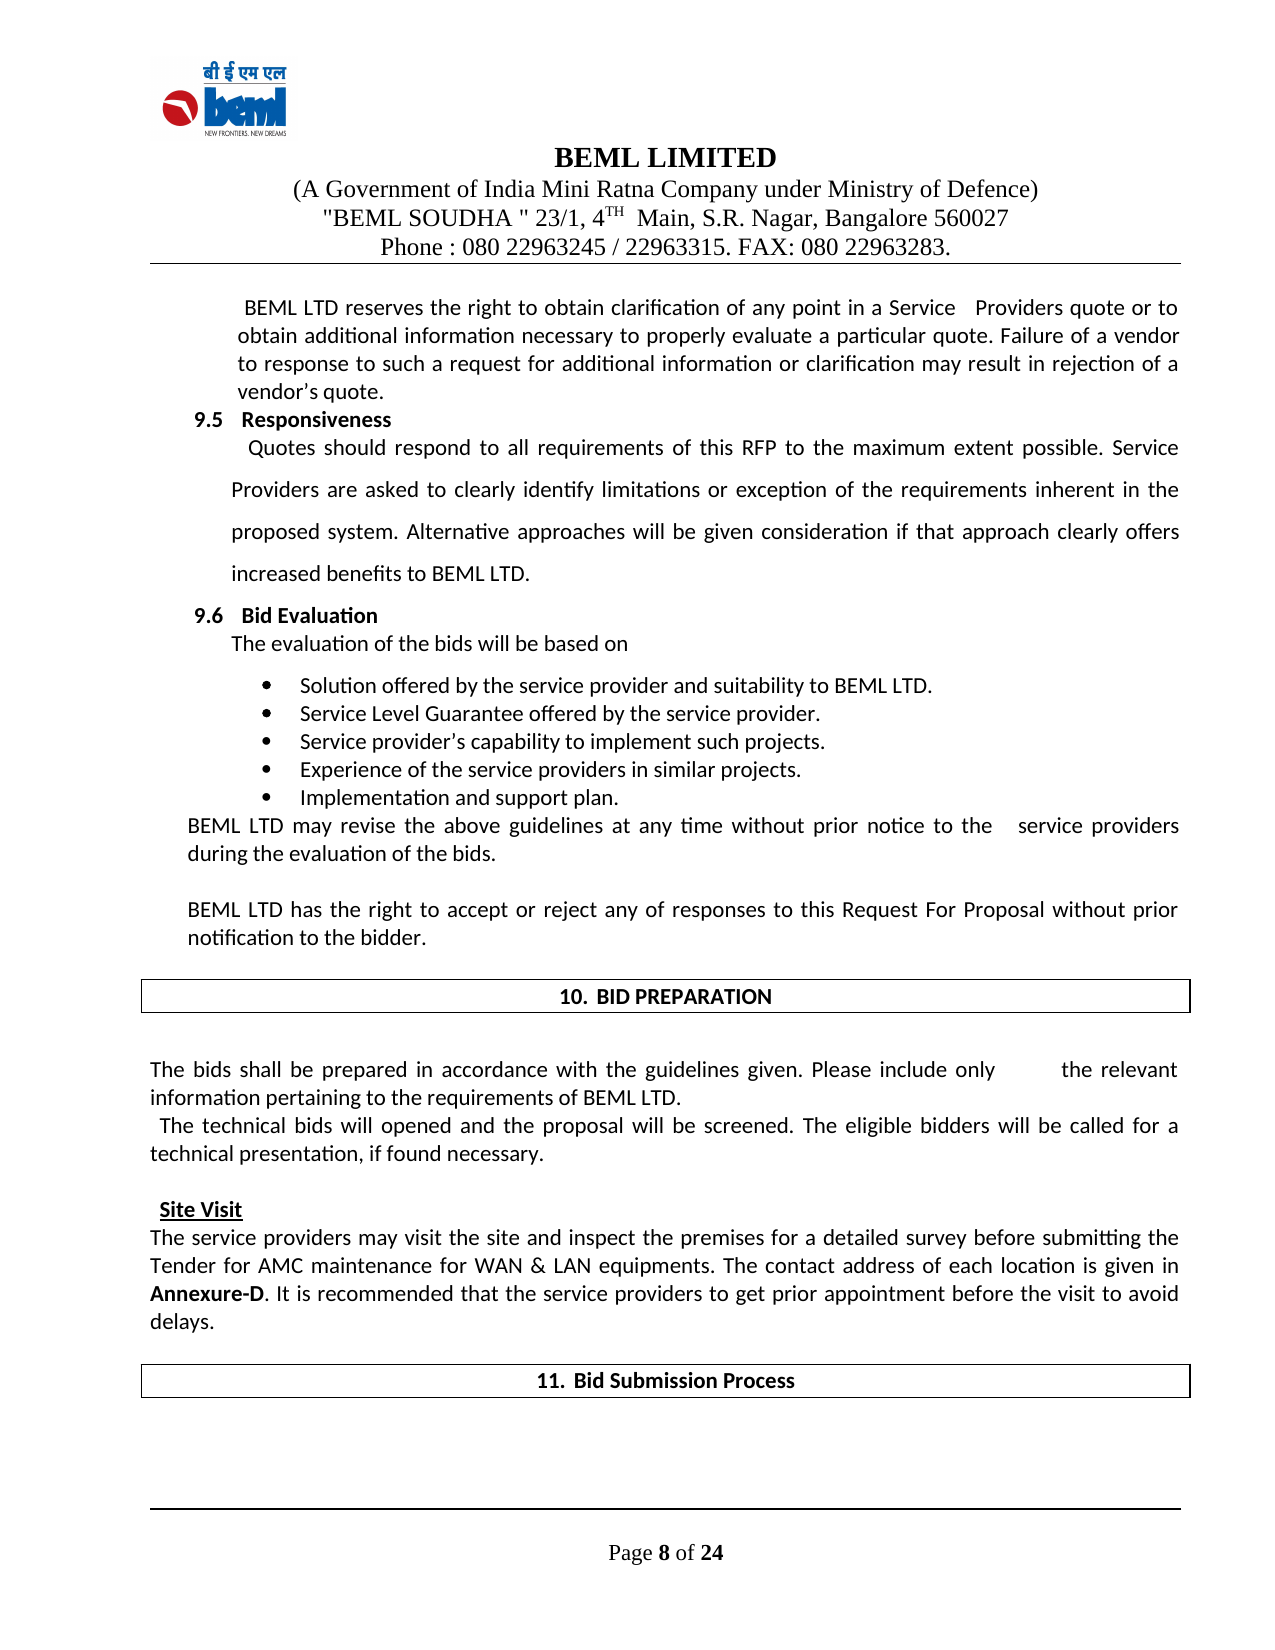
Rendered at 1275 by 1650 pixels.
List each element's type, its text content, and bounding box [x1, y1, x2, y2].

list Responsiveness [194, 405, 1181, 433]
text Site Visit [150, 1195, 1181, 1223]
list BID PREPARATION [142, 980, 1189, 1012]
list Implementation and support plan. [262, 783, 1181, 811]
list Bid Evaluation [194, 601, 1181, 629]
picture [150, 56, 299, 141]
list Service provider’s capability to implement such projects. [262, 727, 1181, 755]
list The evaluation of the bids will be based on [231, 629, 1181, 657]
text The service providers may visit the site and inspect the premises for a detailed survey before submitting the Tender for AMC maintenance for WAN & LAN equipments. The contact address of each location is given in Annexure-D. It is recommended that the service providers to get prior appointment before the visit to avoid delays. [150, 1223, 1181, 1336]
list Solution offered by the service provider and suitability to BEML LTD. [262, 671, 1181, 699]
text The technical bids will opened and the proposal will be screened. The eligible bidders will be called for a technical presentation, if found necessary. [150, 1111, 1181, 1167]
text The bids shall be prepared in accordance with the guidelines given. Please include only the relevant information pertaining to the requirements of BEML LTD. [150, 1055, 1181, 1111]
text BEML LTD reserves the right to obtain clarification of any point in a Service Providers quote or to obtain additional information necessary to properly evaluate a particular quote. Failure of a vendor to response to such a request for additional information or clarification may result in rejection of a vendor’s quote. [237, 293, 1181, 405]
list Service Level Guarantee offered by the service provider. [262, 699, 1181, 727]
text BEML LTD has the right to accept or reject any of responses to this Request For Proposal without prior notification to the bidder. [187, 895, 1181, 951]
list Quotes should respond to all requirements of this RFP to the maximum extent possible. Service Providers are asked to clearly identify limitations or exception of the requirements inherent in the proposed system. Alternative approaches will be given consideration if that approach clearly offers increased benefits to BEML LTD. [231, 433, 1181, 587]
text BEML LTD may revise the above guidelines at any time without prior notice to the service providers during the evaluation of the bids. [187, 811, 1181, 867]
list Bid Submission Process [142, 1365, 1189, 1397]
list Experience of the service providers in similar projects. [262, 755, 1181, 783]
